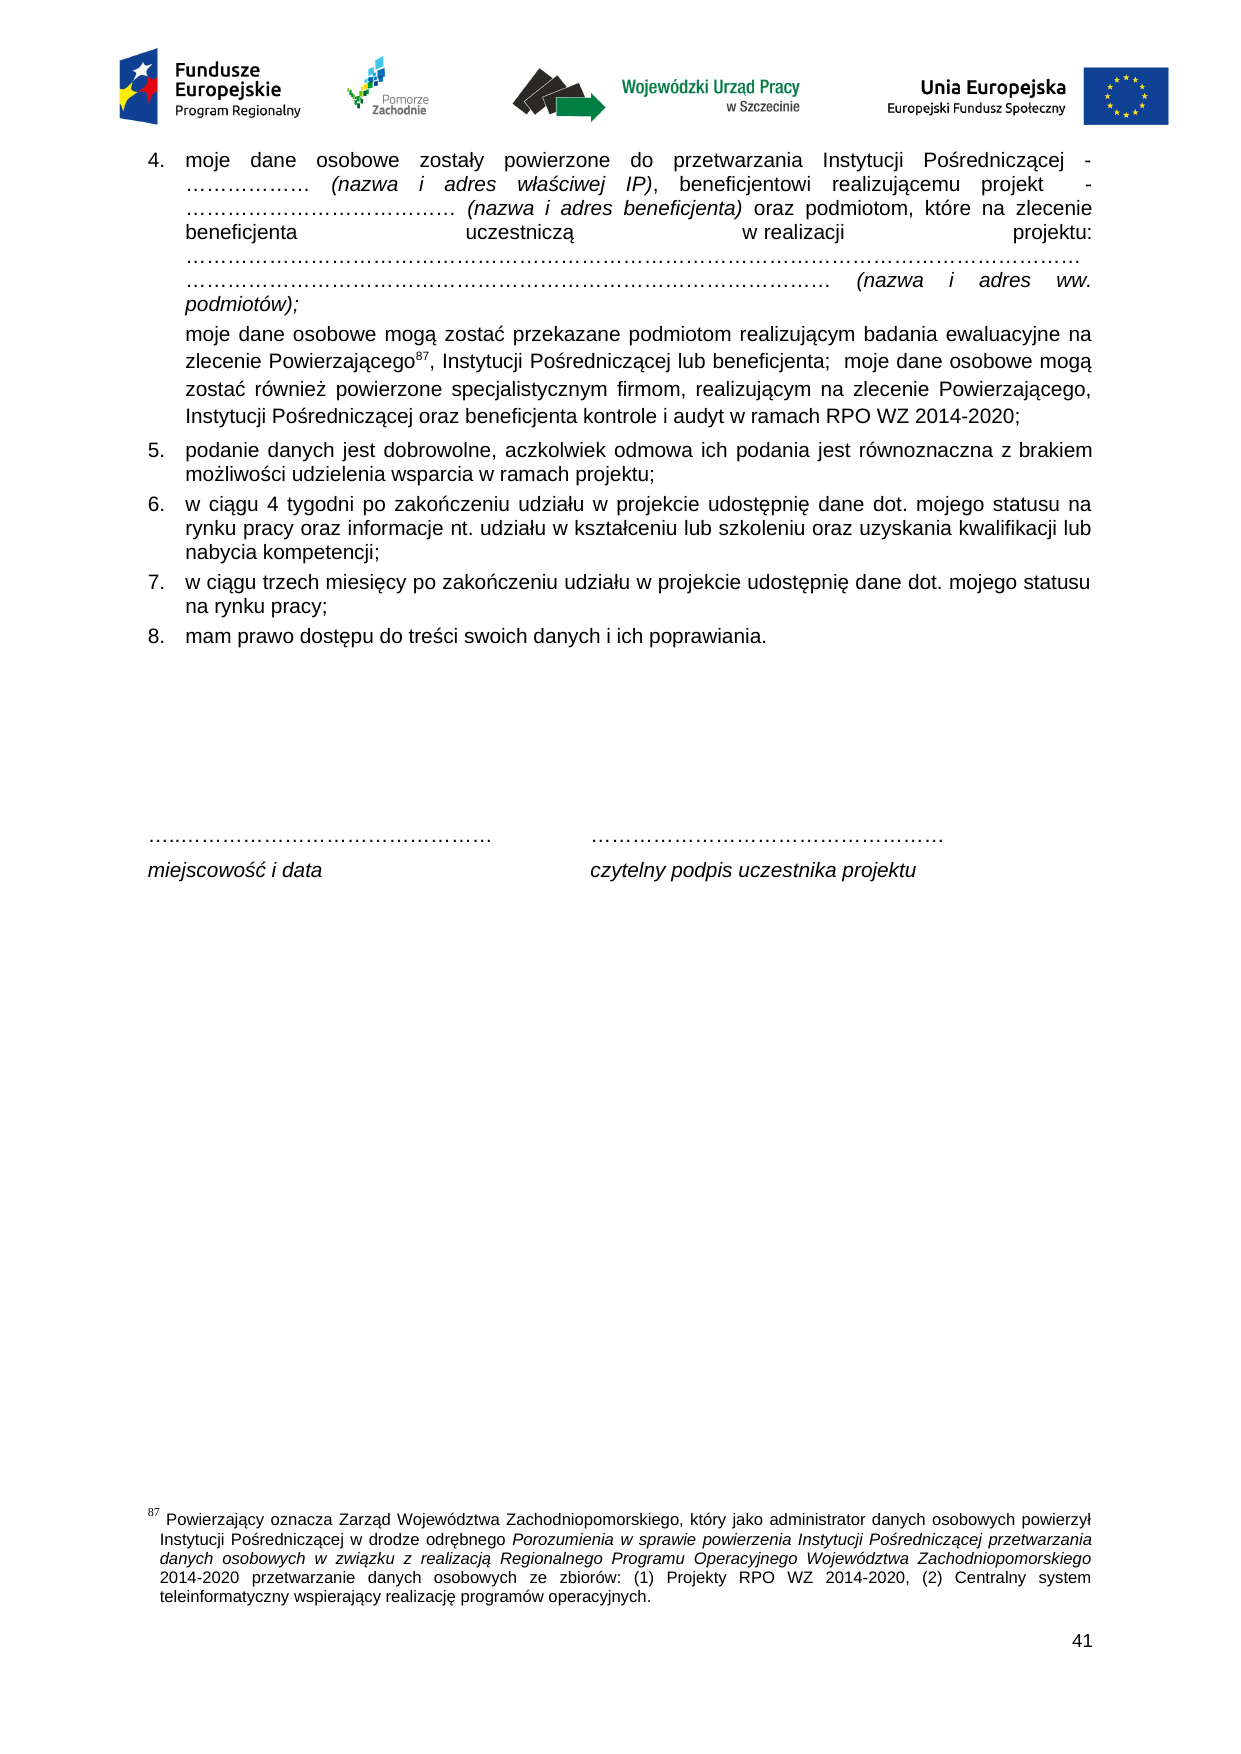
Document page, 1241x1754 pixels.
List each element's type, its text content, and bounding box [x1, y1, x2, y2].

list w ciągu 4 tygodni po zakończeniu udziału w projekcie udostępnię dane dot. mojego statusu na rynku pracy oraz informacje nt. udziału w kształceniu lub szkoleniu oraz uzyskania kwalifikacji lub nabycia kompetencji; [148, 492, 1092, 564]
list w ciągu trzech miesięcy po zakończeniu udziału w projekcie udostępnię dane dot. mojego statusu na rynku pracy; [148, 570, 1092, 618]
text moje dane osobowe mogą zostać przekazane podmiotom realizującym badania ewaluacyjne na zlecenie Powierzającego, Instytucji Pośredniczącej lub beneficjenta; moje dane osobowe mogą zostać również powierzone specjalistycznym firmom, realizującym na zlecenie Powierzającego, Instytucji Pośredniczącej oraz beneficjenta kontrole i audyt w ramach RPO WZ 2014-2020; [185, 322, 1092, 428]
table_cell czytelny podpis uczestnika projektu [579, 858, 1096, 891]
table_header …..……………………………………… [136, 688, 579, 857]
table_cell miejscowość i data [136, 858, 579, 891]
picture [868, 47, 1187, 144]
picture [501, 57, 810, 133]
list podanie danych jest dobrowolne, aczkolwiek odmowa ich podania jest równoznaczna z brakiem możliwości udzielenia wsparcia w ramach projektu; [148, 438, 1092, 486]
picture [101, 29, 319, 143]
picture [338, 47, 437, 124]
list mam prawo dostępu do treści swoich danych i ich poprawiania. [148, 624, 1092, 648]
list moje dane osobowe zostały powierzone do przetwarzania Instytucji Pośredniczącej - ……………… (nazwa i adres właściwej IP), beneficjentowi realizującemu projekt - ………………………………… (nazwa i adres beneficjenta) oraz podmiotom, które na zlecenie beneficjenta uczestniczą w realizacji projektu: …………………………………………………………………………………………………………………………………………………………………………………………………… (nazwa i adres ww. podmiotów); [148, 148, 1092, 315]
table_header …………………………………………… [579, 688, 1096, 857]
